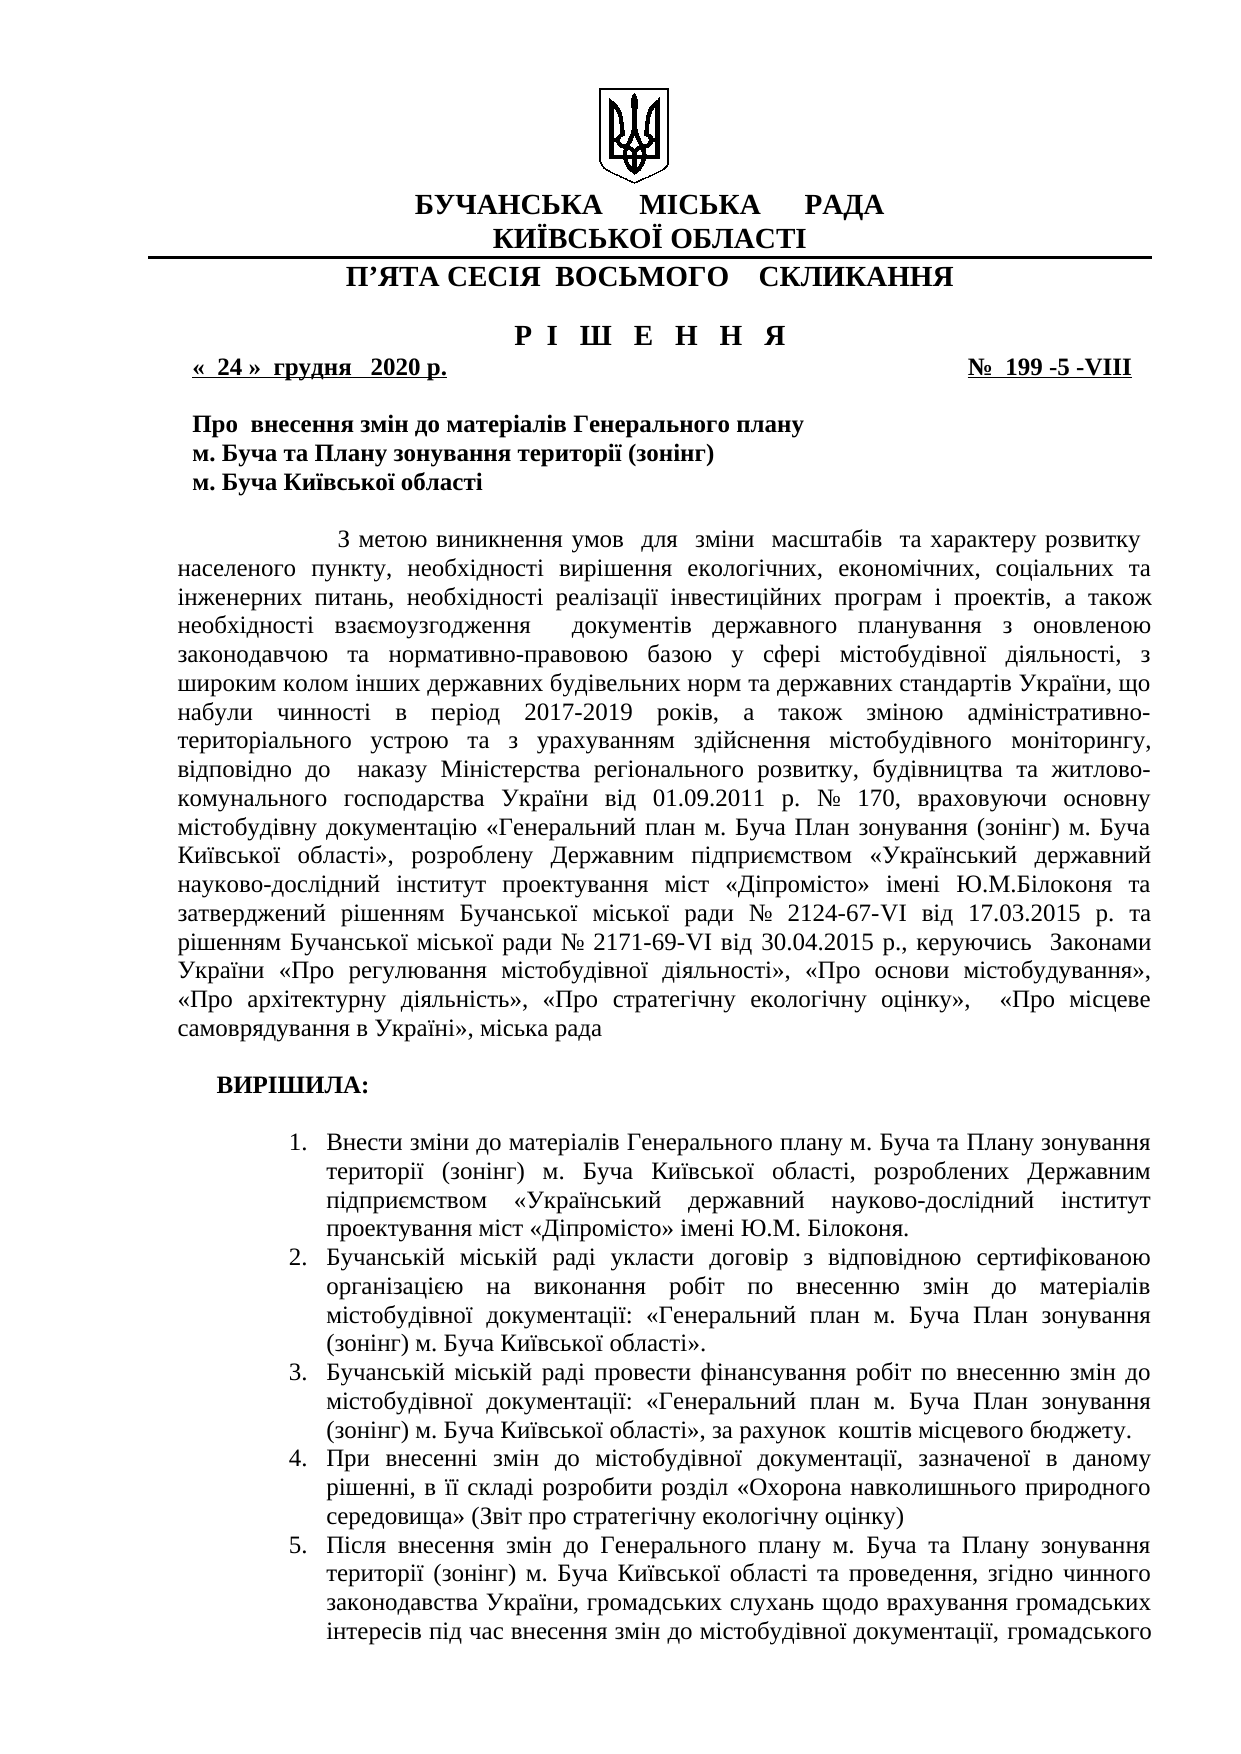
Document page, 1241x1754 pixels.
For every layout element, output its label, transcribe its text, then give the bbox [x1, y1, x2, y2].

list З метою виникнення умов для зміни масштабів та характеру розвитку населеного пункту, необхідності вирішення екологічних, економічних, соціальних та інженерних питань, необхідності реалізації інвестиційних програм і проектів, а також необхідності взаємоузгодження документів державного планування з оновленою законодавчою та нормативно-правовою базою у сфері містобудівної діяльності, з широким колом інших державних будівельних норм та державних стандартів України, що набули чинності в період 2017-2019 років, а також зміною адміністративно-територіального устрою та з урахуванням здійснення містобудівного моніторингу, відповідно до наказу Міністерства регіонального розвитку, будівництва та житлово-комунального господарства України від 01.09.2011 р. № 170, враховуючи основну містобудівну документацію «Генеральний план м. Буча План зонування (зонінг) м. Буча Київської області», розроблену Державним підприємством «Український державний науково-дослідний інститут проектування міст «Діпромісто» імені Ю.М.Білоконя та затверджений рішенням Бучанської міської ради № 2124-67-VІ від 17.03.2015 р. та рішенням Бучанської міської ради № 2171-69-VІ від 30.04.2015 р., керуючись Законами України «Про регулювання містобудівної діяльності», «Про основи містобудування», «Про архітектурну діяльність», «Про стратегічну екологічну оцінку», «Про місцеве самоврядування в Україні», міська рада [177, 524, 1152, 1042]
text м. Буча та Плану зонування території (зонінг) [192, 438, 1152, 467]
text ВИРІШИЛА: [148, 1070, 1152, 1098]
list Бучанській міській раді укласти договір з відповідною сертифікованою організацією на виконання робіт по внесенню змін до матеріалів містобудівної документації: «Генеральний план м. Буча План зонування (зонінг) м. Буча Київської області». [288, 1242, 1152, 1357]
text П’ЯТА СЕСІЯ ВОСЬМОГО СКЛИКАННЯ [148, 259, 1152, 293]
list « 24 » грудня 2020 р. № 199 -5 -VIII [192, 352, 1152, 380]
text Про внесення змін до матеріалів Генерального плану [192, 409, 1152, 438]
list Внести зміни до матеріалів Генерального плану м. Буча та Плану зонування території (зонінг) м. Буча Київської області, розроблених Державним підприємством «Український державний науково-дослідний інститут проектування міст «Діпромісто» імені Ю.М. Білоконя. [288, 1127, 1152, 1242]
list Бучанській міській раді провести фінансування робіт по внесенню змін до містобудівної документації: «Генеральний план м. Буча План зонування (зонінг) м. Буча Київської області», за рахунок коштів місцевого бюджету. [288, 1357, 1152, 1443]
subtitle КИЇВСЬКОЇ ОБЛАСТІ [148, 221, 1152, 256]
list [288, 1530, 1152, 1645]
list При внесенні змін до містобудівної документації, зазначеної в даному рішенні, в її складі розробити розділ «Охорона навколишнього природного середовища» (Звіт про стратегічну екологічну оцінку) [288, 1443, 1152, 1530]
subtitle Р І Ш Е Н Н Я [148, 318, 1152, 352]
text БУЧАНСЬКА МІСЬКА РАДА [148, 187, 1152, 221]
list м. Буча Київської області [192, 467, 1152, 495]
